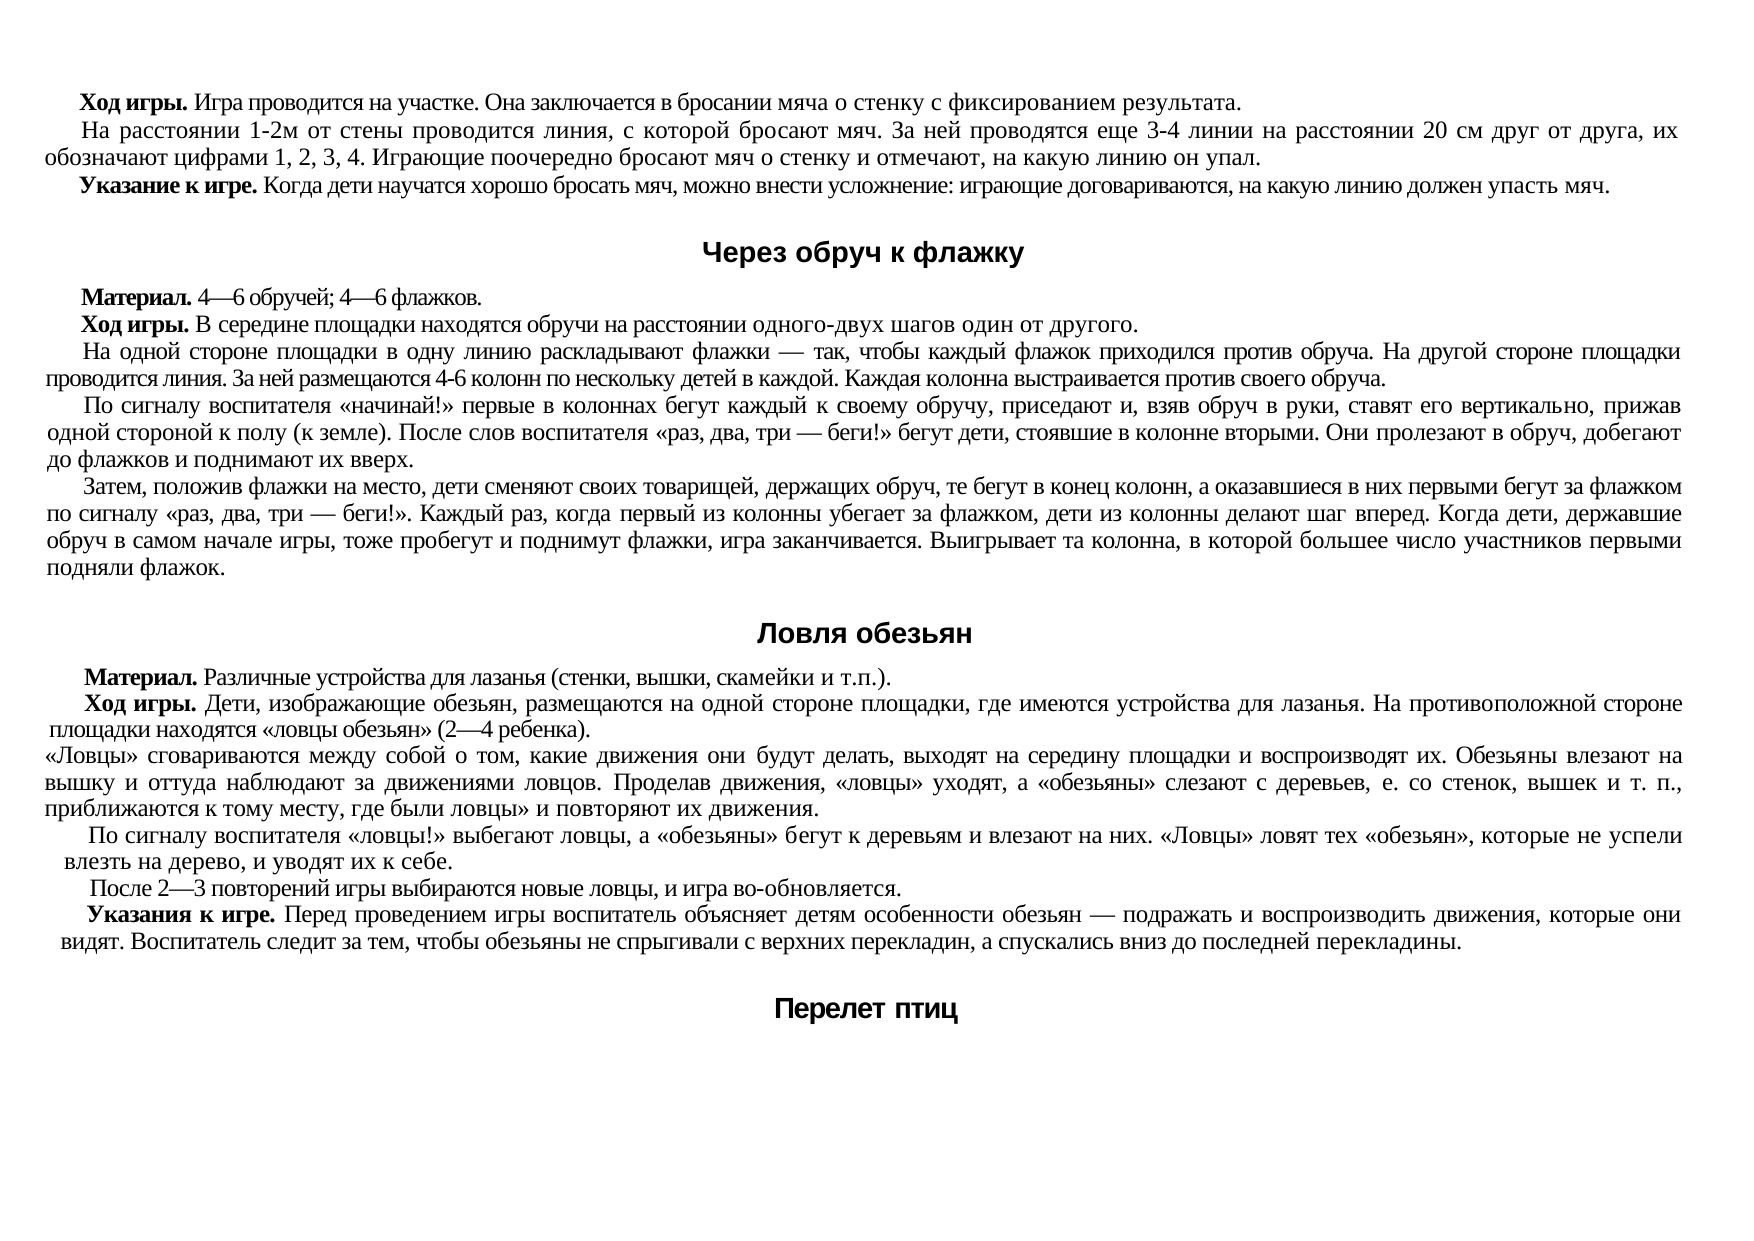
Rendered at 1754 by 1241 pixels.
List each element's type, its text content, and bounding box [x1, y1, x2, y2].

text После 2—3 повторений игры выбираются новые ловцы, и игра во-обновляется. [63, 875, 1681, 901]
text «Ловцы» сговариваются между собой о том, какие движения они будут делать, выходят на середину площадки и воспроизводят их. Обезьяны влезают на вышку и оттуда наблюдают за движениями ловцов. Проделав движения, «ловцы» уходят, а «обезьяны» слезают с деревьев, е. со стенок, вышек и т. п., приближаются к тому месту, где были ловцы» и повторяют их движения. [44, 742, 1683, 822]
text Через обруч к флажку [44, 234, 1682, 268]
text Перелет птиц [50, 991, 1683, 1024]
text По сигналу воспитателя «начинай!» первые в колоннах бегут каждый к своему обручу, приседают и, взяв обруч в руки, ставят его вертикально, прижав одной стороной к полу (к земле). После слов воспитателя «раз, два, три — беги!» бегут дети, стоявшие в колонне вторыми. Они пролезают в обруч, добегают до флажков и поднимают их вверх. [47, 392, 1681, 472]
text Ловля обезьян [47, 616, 1683, 650]
text Указание к игре. Когда дети научатся хорошо бросать мяч, можно внести усложнение: играющие договариваются, на какую линию должен упасть мяч. [44, 171, 1679, 198]
text На расстоянии 1-2м от стены проводится линия, с которой бросают мяч. За ней проводятся еще 3-4 линии на расстоянии 20 см друг от друга, их обозначают цифрами 1, 2, 3, 4. Играющие поочередно бросают мяч о стенку и отмечают, на какую линию он упал. [44, 116, 1679, 171]
text Материал. Различные устройства для лазанья (стенки, вышки, скамейки и т.п.). [49, 662, 1682, 691]
text На одной стороне площадки в одну линию раскладывают флажки — так, чтобы каждый флажок приходился против обруча. На другой стороне площадки проводится линия. За ней размещаются 4-6 колонн по нескольку детей в каждой. Каждая колонна выстраивается против своего обруча. [45, 338, 1681, 392]
text Ход игры. Игра проводится на участке. Она заключается в бросании мяча о стенку с фиксированием результата. [45, 88, 1678, 116]
text Ход игры. В середине площадки находятся обручи на расстоянии одного-двух шагов один от другого. [46, 311, 1680, 338]
text Указания к игре. Перед проведением игры воспитатель объясняет детям особенности обезьян — подражать и воспроизводить движения, которые они видят. Воспитатель следит за тем, чтобы обезьяны не спрыгивали с верхних перекладин, а спускались вниз до последней перекладины. [60, 902, 1682, 955]
text Материал. 4—6 обручей; 4—6 флажков. [81, 284, 1683, 311]
text По сигналу воспитателя «ловцы!» выбегают ловцы, а «обезьяны» бегут к деревьям и влезают на них. «Ловцы» ловят тех «обезьян», которые не успели влезть на дерево, и уводят их к себе. [64, 822, 1683, 875]
text Затем, положив флажки на место, дети сменяют своих товарищей, держащих обруч, те бегут в конец колонн, а оказавшиеся в них первыми бегут за флажком по сигналу «раз, два, три — беги!». Каждый раз, когда первый из колонны убегает за флажком, дети из колонны делают шаг вперед. Когда дети, державшие обруч в самом начале игры, тоже пробегут и поднимут флажки, игра заканчивается. Выигрывает та колонна, в которой большее число участников первыми подняли флажок. [46, 472, 1682, 580]
text Ход игры. Дети, изображающие обезьян, размещаются на одной стороне площадки, где имеются устройства для лазанья. На противоположной стороне площадки находятся «ловцы обезьян» (2—4 ребенка). [49, 691, 1683, 742]
